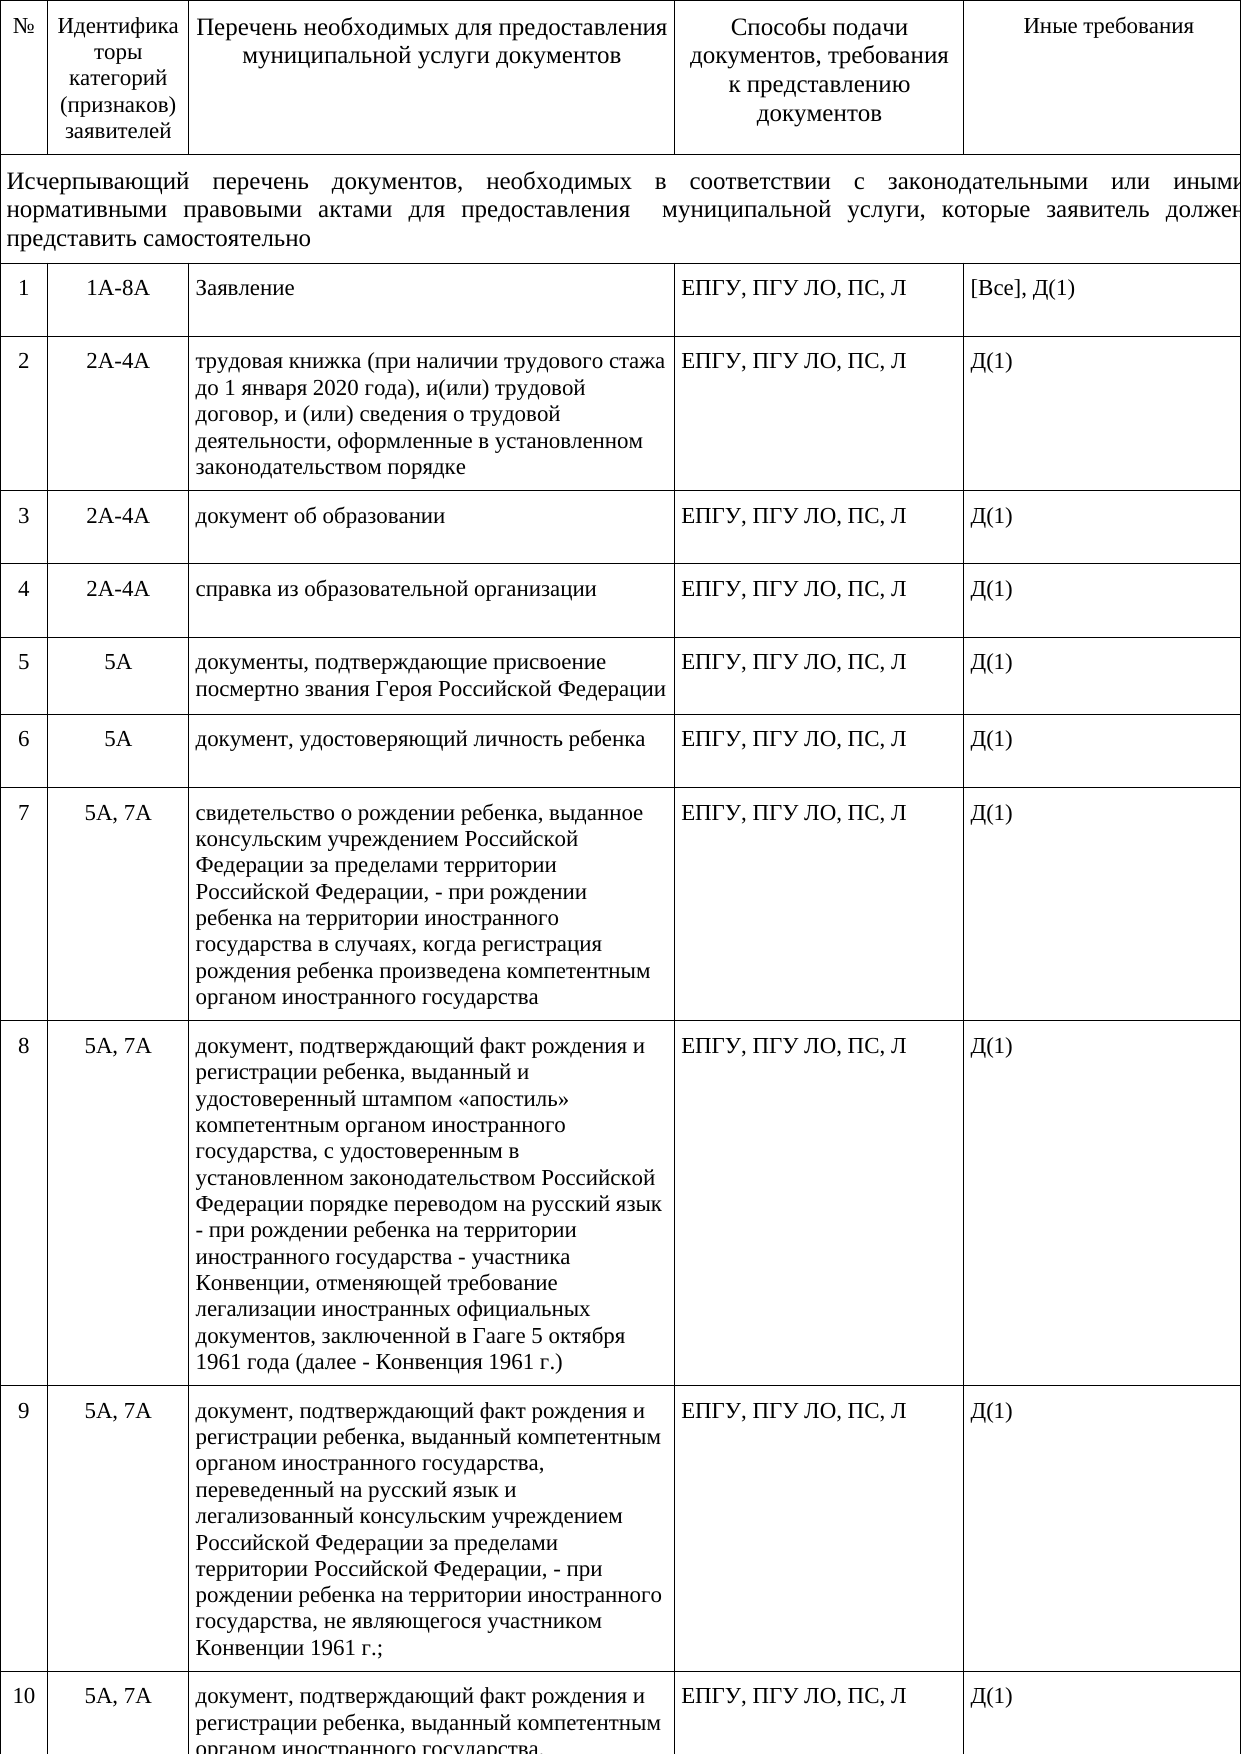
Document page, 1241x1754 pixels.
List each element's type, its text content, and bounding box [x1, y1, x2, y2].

table_cell документ об образовании [189, 491, 674, 563]
table_cell документы, подтверждающие присвоение посмертно звания Героя Российской Федерации [189, 638, 674, 714]
table_cell ЕПГУ, ПГУ ЛО, ПС, Л [675, 1672, 963, 1754]
table_cell 2А-4А [48, 337, 188, 490]
table_cell 5А [48, 715, 188, 787]
table_header № [1, 1, 47, 154]
table_cell ЕПГУ, ПГУ ЛО, ПС, Л [675, 491, 963, 563]
table_cell Д(1) [964, 491, 1240, 563]
table_cell Д(1) [964, 715, 1240, 787]
table_cell ЕПГУ, ПГУ ЛО, ПС, Л [675, 564, 963, 637]
table_cell 5А [48, 638, 188, 714]
table_cell Д(1) [964, 564, 1240, 637]
table_cell ЕПГУ, ПГУ ЛО, ПС, Л [675, 638, 963, 714]
table_cell Д(1) [964, 788, 1240, 1020]
table_cell Исчерпывающий перечень документов, необходимых в соответствии с законодательными или иными нормативными правовыми актами для предоставления муниципальной услуги, которые заявитель должен представить самостоятельно [1, 155, 1240, 263]
table_cell 5А, 7А [48, 1672, 188, 1754]
table_cell Заявление [189, 264, 674, 336]
table_cell 2А-4А [48, 564, 188, 637]
table_cell [Все], Д(1) [964, 264, 1240, 336]
table_cell трудовая книжка (при наличии трудового стажа до 1 января 2020 года), и(или) трудовой договор, и (или) сведения о трудовой деятельности, оформленные в установленном законодательством порядке [189, 337, 674, 490]
table_cell документ, подтверждающий факт рождения и регистрации ребенка, выданный компетентным органом иностранного государства, переведенный на русский язык и скрепленный гербовой печатью, - при рождении ребенка на территории иностранного государства, являющегося участником Конвенции о правовой помощи и правовых отношениях по гражданским, семейным и уголовным делам, заключенной в городе Минске 22 января 1993 года. [189, 1672, 674, 1754]
table_cell 2А-4А [48, 491, 188, 563]
table_header Способы подачи документов, требования к представлению документов [675, 1, 963, 154]
table_cell Д(1) [964, 1386, 1240, 1671]
table_cell Д(1) [964, 1021, 1240, 1385]
table_cell ЕПГУ, ПГУ ЛО, ПС, Л [675, 264, 963, 336]
table_cell 5А, 7А [48, 1021, 188, 1385]
table_cell 8 [1, 1021, 47, 1385]
table_cell 3 [1, 491, 47, 563]
table_cell 4 [1, 564, 47, 637]
table_cell 5 [1, 638, 47, 714]
table_cell ЕПГУ, ПГУ ЛО, ПС, Л [675, 1021, 963, 1385]
table_cell 5А, 7А [48, 788, 188, 1020]
table_cell 2 [1, 337, 47, 490]
table_cell ЕПГУ, ПГУ ЛО, ПС, Л [675, 337, 963, 490]
table_cell 6 [1, 715, 47, 787]
table_cell свидетельство о рождении ребенка, выданное консульским учреждением Российской Федерации за пределами территории Российской Федерации, - при рождении ребенка на территории иностранного государства в случаях, когда регистрация рождения ребенка произведена компетентным органом иностранного государства [189, 788, 674, 1020]
table_cell документ, удостоверяющий личность ребенка [189, 715, 674, 787]
table_cell ЕПГУ, ПГУ ЛО, ПС, Л [675, 788, 963, 1020]
table_header Перечень необходимых для предоставления муниципальной услуги документов [189, 1, 674, 154]
table_header Идентификаторы категорий (признаков) заявителей [48, 1, 188, 154]
table_cell 7 [1, 788, 47, 1020]
table_cell Д(1) [964, 337, 1240, 490]
table_cell 1А-8А [48, 264, 188, 336]
table_cell Д(1) [964, 638, 1240, 714]
table_cell документ, подтверждающий факт рождения и регистрации ребенка, выданный и удостоверенный штампом «апостиль» компетентным органом иностранного государства, с удостоверенным в установленном законодательством Российской Федерации порядке переводом на русский язык - при рождении ребенка на территории иностранного государства - участника Конвенции, отменяющей требование легализации иностранных официальных документов, заключенной в Гааге 5 октября 1961 года (далее - Конвенция 1961 г.) [189, 1021, 674, 1385]
table_cell 5А, 7А [48, 1386, 188, 1671]
table_cell Д(1) [964, 1672, 1240, 1754]
table_cell 1 [1, 264, 47, 336]
table_cell ЕПГУ, ПГУ ЛО, ПС, Л [675, 1386, 963, 1671]
table_cell справка из образовательной организации [189, 564, 674, 637]
table_cell документ, подтверждающий факт рождения и регистрации ребенка, выданный компетентным органом иностранного государства, переведенный на русский язык и легализованный консульским учреждением Российской Федерации за пределами территории Российской Федерации, - при рождении ребенка на территории иностранного государства, не являющегося участником Конвенции 1961 г.; [189, 1386, 674, 1671]
table_cell ЕПГУ, ПГУ ЛО, ПС, Л [675, 715, 963, 787]
table_cell 9 [1, 1386, 47, 1671]
table_header Иные требования [964, 1, 1240, 154]
table_cell 10 [1, 1672, 47, 1754]
